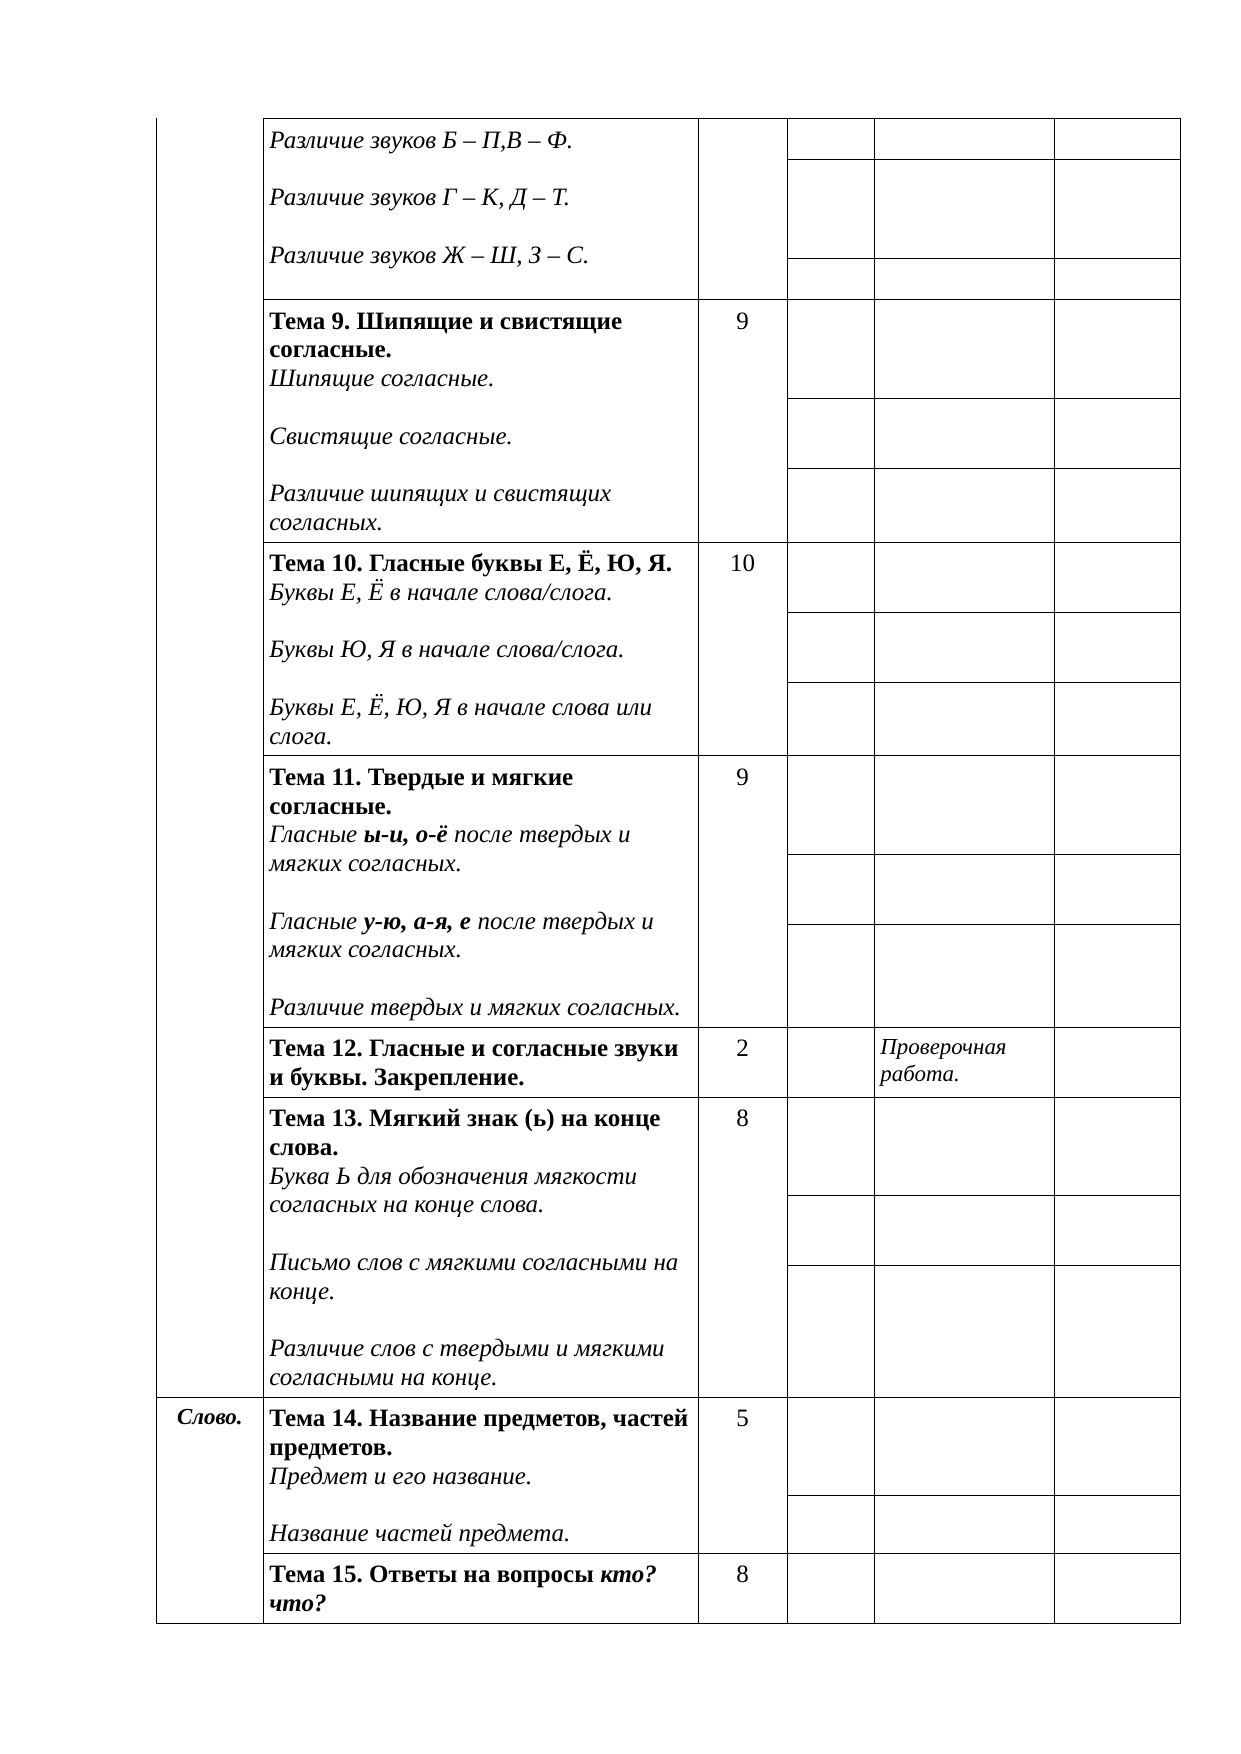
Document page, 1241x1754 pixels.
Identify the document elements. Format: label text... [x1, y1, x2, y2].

table_cell Тема 10. Гласные буквы Е, Ё, Ю, Я. Буквы Е, Ё в начале слова/слога. Буквы Ю, Я в начале слова/слога. Буквы Е, Ё, Ю, Я в начале слова или слога. [264, 543, 698, 755]
table_cell [1055, 1554, 1180, 1623]
table_cell [875, 1398, 1054, 1495]
table_cell 8 [699, 1554, 787, 1623]
table_cell [875, 160, 1054, 258]
table_cell [1055, 119, 1180, 159]
table_cell [1055, 756, 1180, 854]
table_cell [875, 469, 1054, 542]
table_cell 5 [699, 1398, 787, 1553]
table_cell [875, 300, 1054, 398]
table_cell [1055, 925, 1180, 1027]
table_cell [788, 119, 874, 159]
table_cell 8 [699, 1098, 787, 1397]
table_cell [788, 855, 874, 924]
table_cell [1055, 683, 1180, 755]
table_cell [875, 683, 1054, 755]
table_cell [875, 119, 1054, 159]
table_cell Тема 12. Гласные и согласные звуки и буквы. Закрепление. [264, 1028, 698, 1097]
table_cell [264, 119, 698, 299]
table_cell [788, 1398, 874, 1495]
table_cell [875, 756, 1054, 854]
table_cell [788, 300, 874, 398]
table_cell [1055, 160, 1180, 258]
table_cell [788, 543, 874, 612]
table_cell [1055, 259, 1180, 299]
table_cell Слово. [157, 1398, 263, 1623]
table_cell [1055, 1196, 1180, 1265]
table_cell [1055, 543, 1180, 612]
table_cell Тема 13. Мягкий знак (ь) на конце слова. Буква Ь для обозначения мягкости согласных на конце слова. Письмо слов с мягкими согласными на конце. Различие слов с твердыми и мягкими согласными на конце. [264, 1098, 698, 1397]
table_cell [1055, 399, 1180, 468]
table_cell [875, 1496, 1054, 1553]
table_cell [1055, 1028, 1180, 1097]
table_cell 9 [699, 300, 787, 542]
table_cell [1055, 1266, 1180, 1397]
table_cell [1055, 1496, 1180, 1553]
table_cell [1055, 300, 1180, 398]
table_cell [1055, 1098, 1180, 1195]
table_cell [875, 399, 1054, 468]
table_cell [788, 160, 874, 258]
table_cell [788, 683, 874, 755]
table_cell 2 [699, 1028, 787, 1097]
table_cell [788, 399, 874, 468]
table_cell [1055, 469, 1180, 542]
table_cell [788, 925, 874, 1027]
table_cell [875, 855, 1054, 924]
table_cell [875, 259, 1054, 299]
table_cell Тема 11. Твердые и мягкие согласные. Гласные ы-и, о-ё после твердых и мягких согласных. Гласные у-ю, а-я, е после твердых и мягких согласных. Различие твердых и мягких согласных. [264, 756, 698, 1027]
table_cell 9 [699, 756, 787, 1027]
table_cell Тема 9. Шипящие и свистящие согласные. Шипящие согласные. Свистящие согласные. Различие шипящих и свистящих согласных. [264, 300, 698, 542]
table_cell [788, 469, 874, 542]
table_cell [788, 1196, 874, 1265]
table_cell [875, 925, 1054, 1027]
table_cell [1055, 855, 1180, 924]
table_cell Проверочная работа. [875, 1028, 1054, 1097]
table_cell [1055, 1398, 1180, 1495]
table_cell [875, 1098, 1054, 1195]
table_cell [875, 1196, 1054, 1265]
table_cell [788, 259, 874, 299]
table_cell [875, 613, 1054, 682]
table_cell [788, 1266, 874, 1397]
table_cell 8 [699, 119, 787, 299]
table_cell 10 [699, 543, 787, 755]
table_cell Тема 14. Название предметов, частей предметов. Предмет и его название. Название частей предмета. [264, 1398, 698, 1553]
table_cell [875, 1266, 1054, 1397]
table_cell [1055, 613, 1180, 682]
table_cell [788, 613, 874, 682]
table_cell [875, 1554, 1054, 1623]
table_cell [788, 1028, 874, 1097]
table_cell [264, 1554, 698, 1623]
table_cell [875, 543, 1054, 612]
table_cell [788, 1098, 874, 1195]
table_cell [788, 1554, 874, 1623]
table_cell [788, 1496, 874, 1553]
table_cell [788, 756, 874, 854]
